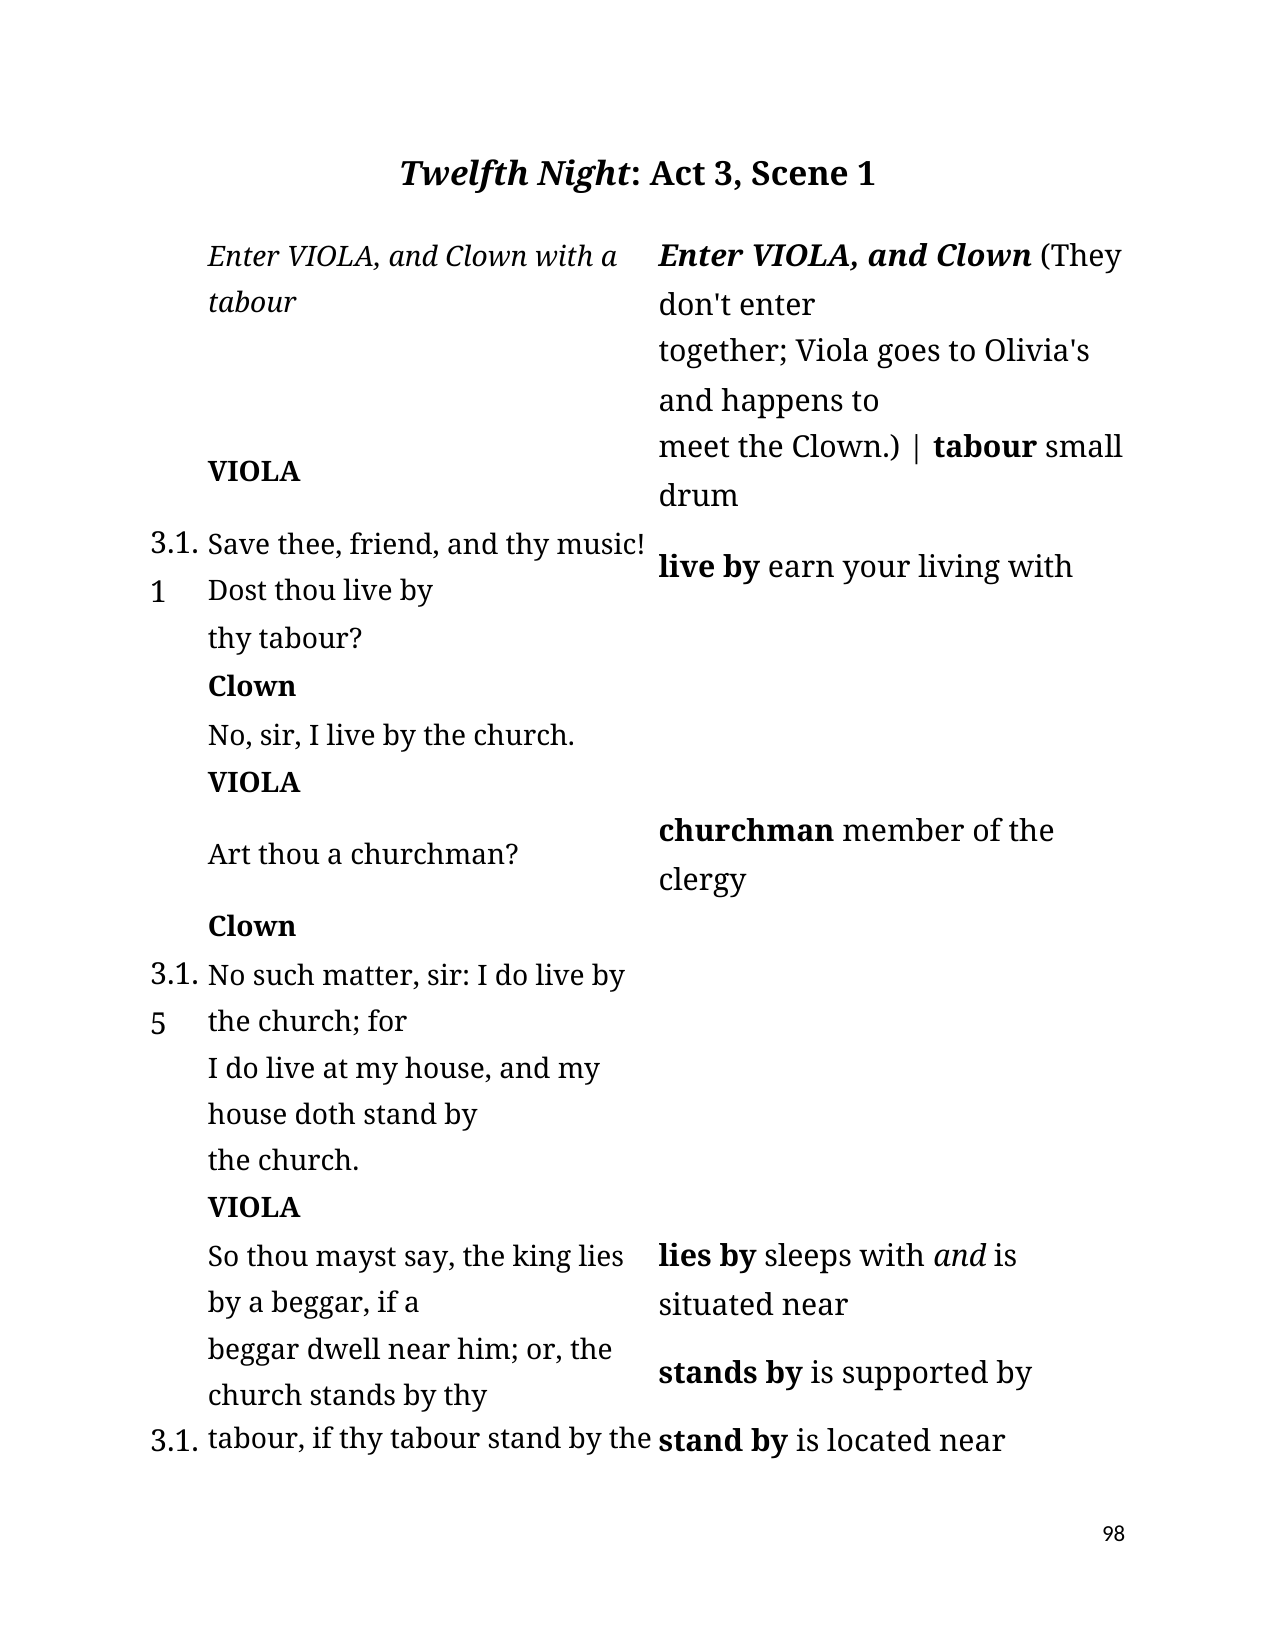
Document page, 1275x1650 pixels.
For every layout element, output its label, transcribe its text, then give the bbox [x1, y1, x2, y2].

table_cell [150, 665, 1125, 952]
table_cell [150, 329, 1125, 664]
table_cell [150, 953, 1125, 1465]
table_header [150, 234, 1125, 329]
text Twelfth Night: Act 3, Scene 1 [150, 150, 1125, 195]
